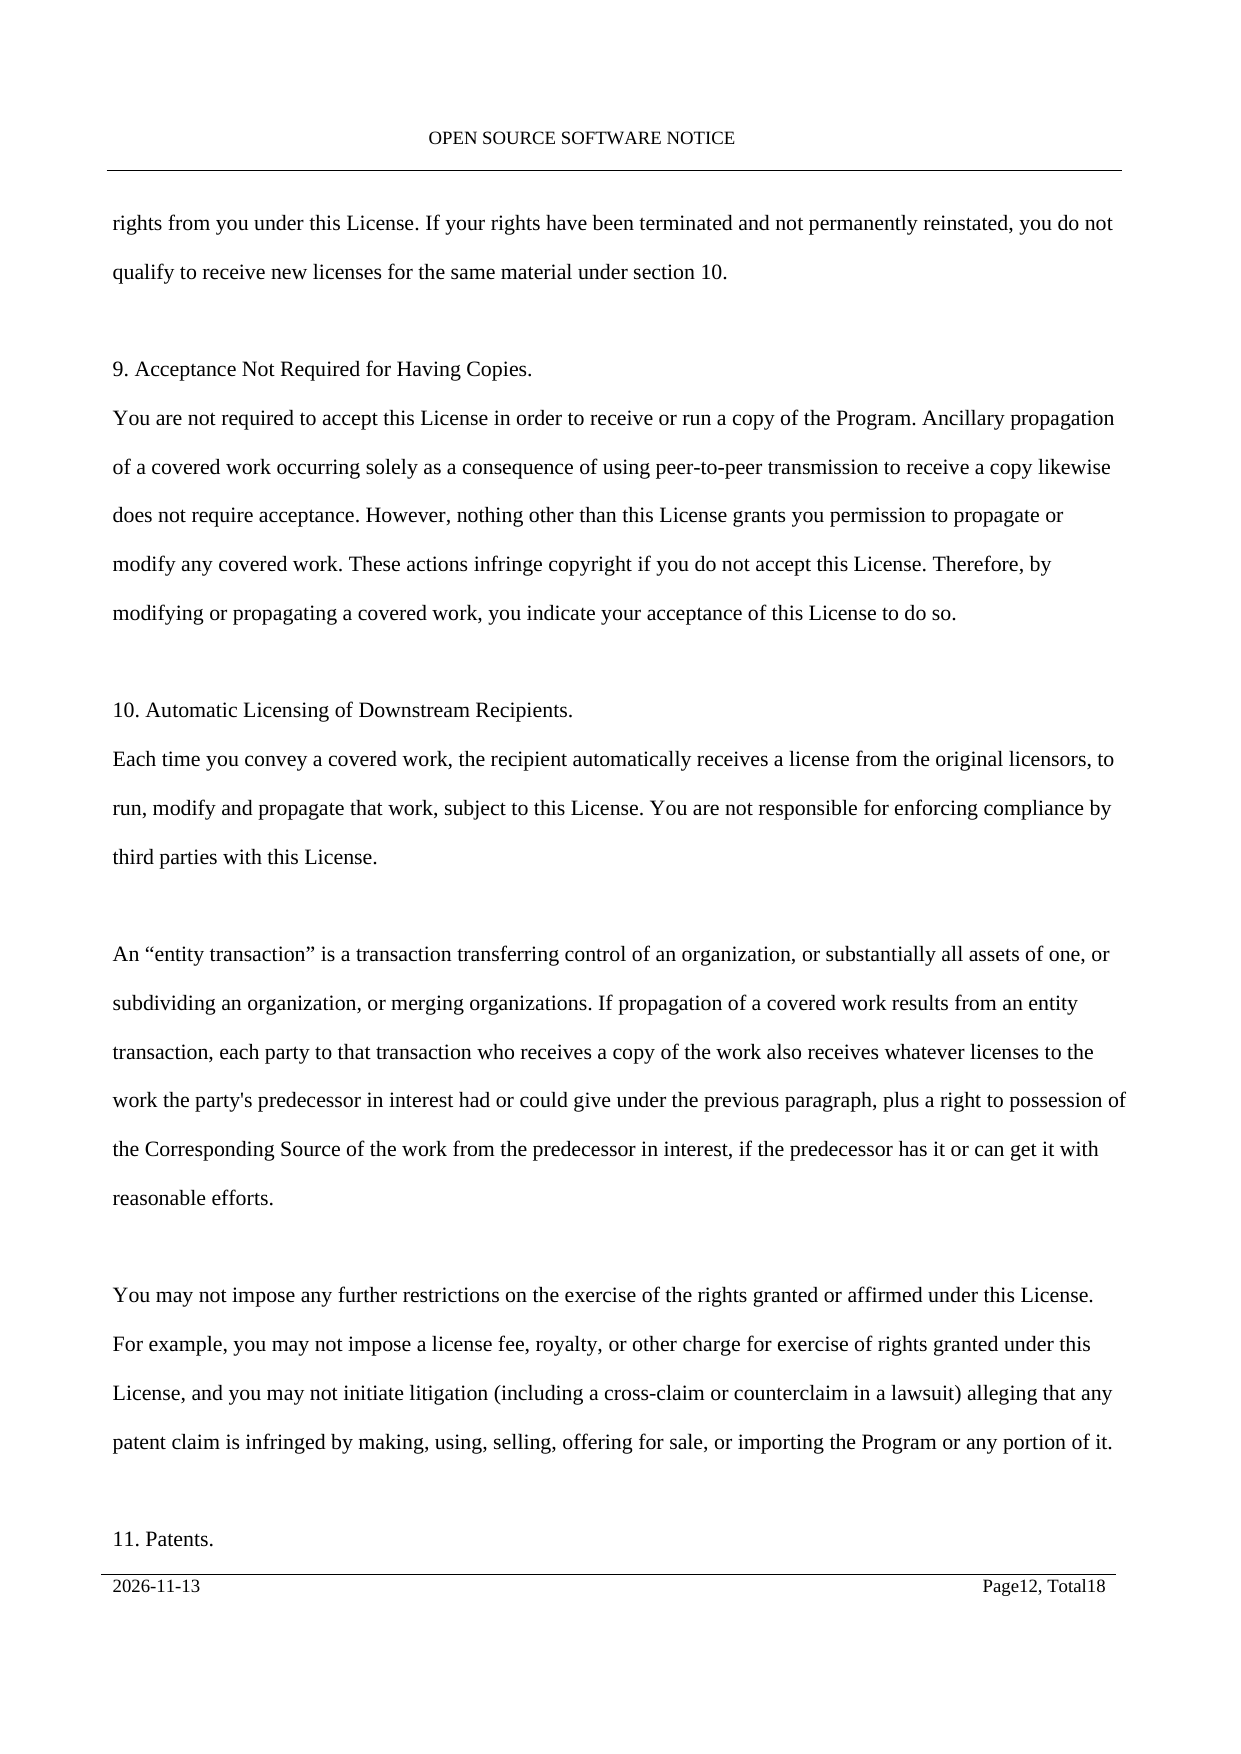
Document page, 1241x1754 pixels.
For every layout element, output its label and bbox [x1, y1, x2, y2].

text [112, 206, 1128, 1555]
